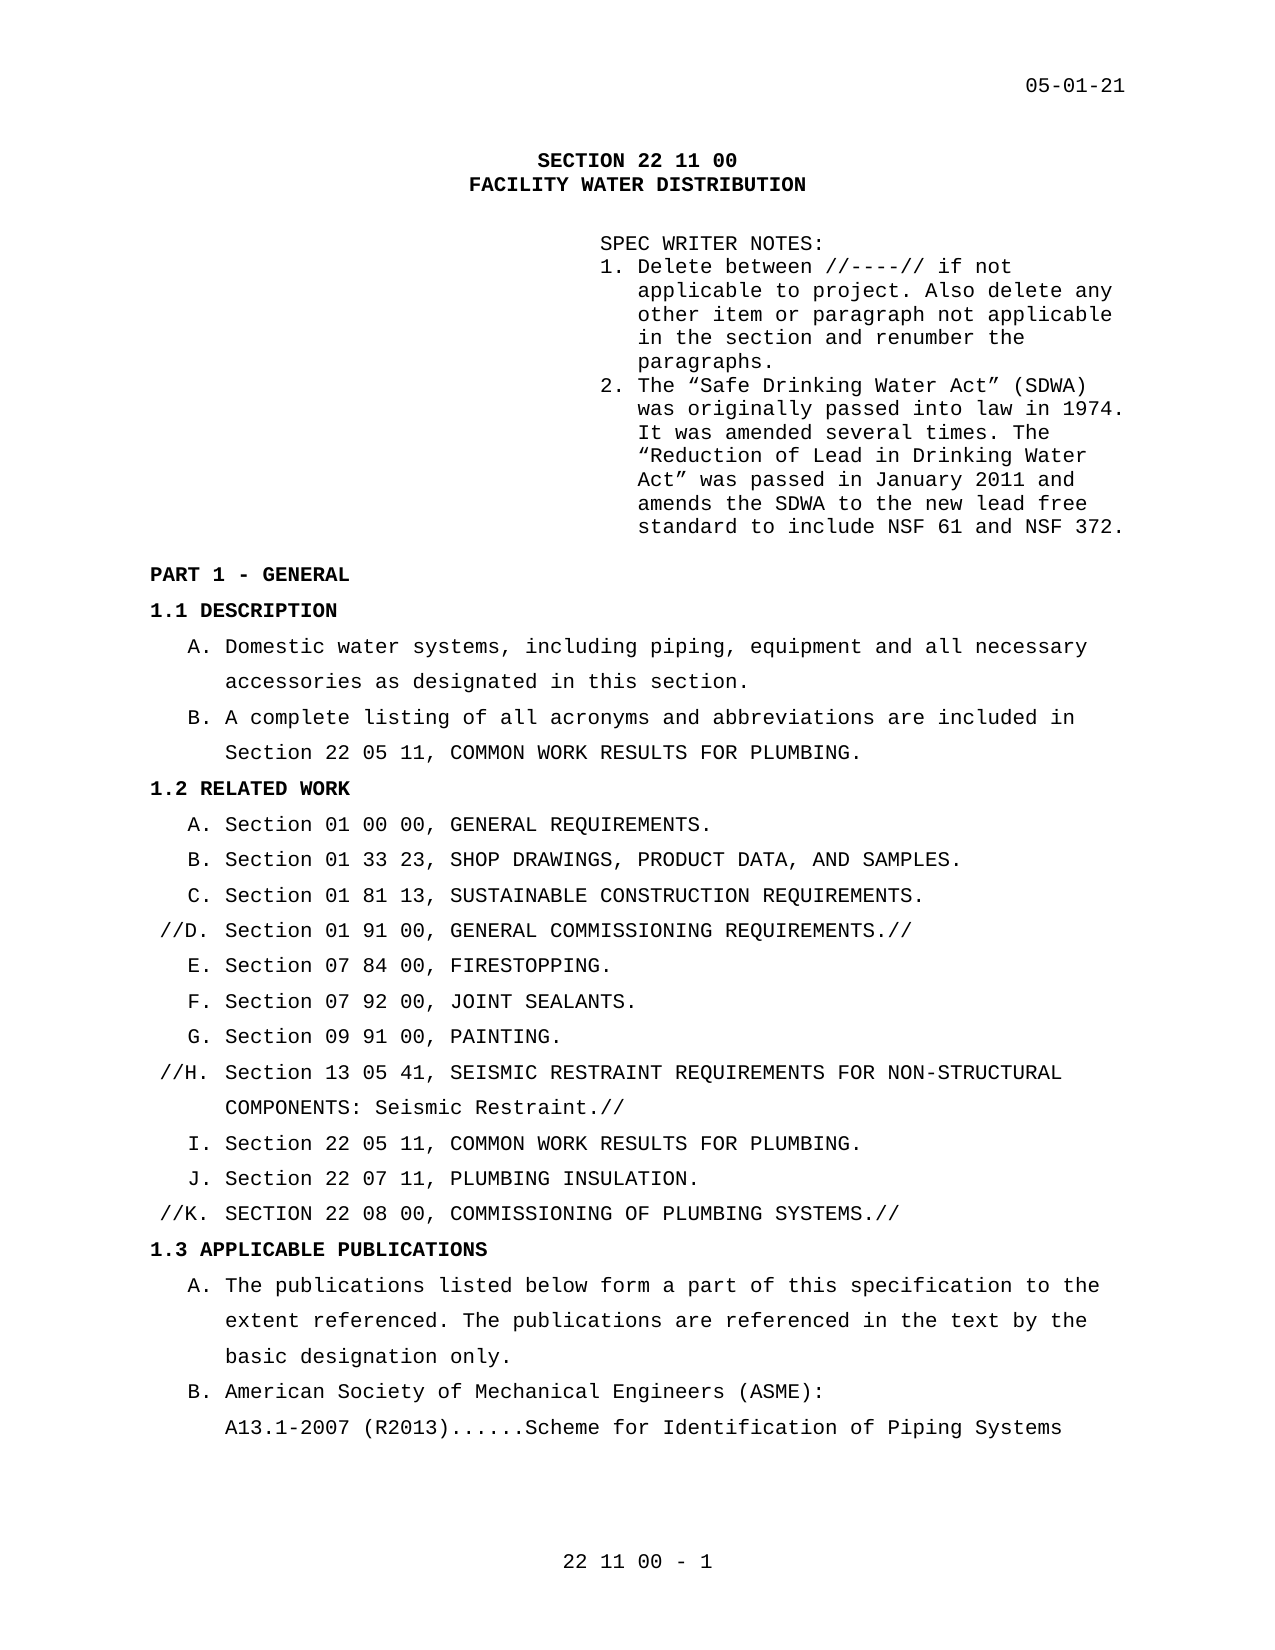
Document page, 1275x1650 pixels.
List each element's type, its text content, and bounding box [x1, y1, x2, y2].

text A13.1-2007 (R2013) Scheme for Identification of Piping Systems [225, 1417, 1125, 1440]
text B. American Society of Mechanical Engineers (ASME): [187, 1381, 1125, 1405]
text A. The publications listed below form a part of this specification to the extent referenced. The publications are referenced in the text by the basic designation only. [187, 1275, 1125, 1369]
text PART 1 - GENERAL [150, 564, 1125, 587]
text A. Section 01 00 00, GENERAL REQUIREMENTS. [187, 814, 1125, 837]
text J. Section 22 07 11, PLUMBING INSULATION. [187, 1168, 1125, 1192]
text C. Section 01 81 13, SUSTAINABLE CONSTRUCTION REQUIREMENTS. [187, 885, 1125, 908]
text 1.2 RELATED WORK [150, 778, 1125, 801]
text B. Section 01 33 23, SHOP DRAWINGS, PRODUCT DATA, AND SAMPLES. [187, 849, 1125, 873]
text I. Section 22 05 11, COMMON WORK RESULTS FOR PLUMBING. [187, 1133, 1125, 1156]
text G. Section 09 91 00, PAINTING. [187, 1026, 1125, 1050]
text 2. The “Safe Drinking Water Act” (SDWA) was originally passed into law in 1974. It was amended several times. The “Reduction of Lead in Drinking Water Act” was passed in January 2011 and amends the SDWA to the new lead free standard to include NSF 61 and NSF 372. [600, 374, 1125, 540]
text 1. Delete between //----// if not applicable to project. Also delete any other item or paragraph not applicable in the section and renumber the paragraphs. [600, 256, 1125, 374]
title FACILITY WATER DISTRIBUTION [150, 174, 1125, 197]
text F. Section 07 92 00, JOINT SEALANTS. [187, 991, 1125, 1014]
text B. A complete listing of all acronyms and abbreviations are included in Section 22 05 11, COMMON WORK RESULTS FOR PLUMBING. [187, 707, 1125, 766]
text 1.3 APPLICABLE PUBLICATIONS [150, 1239, 1125, 1262]
title SECTION 22 11 00 [150, 150, 1125, 174]
text SPEC WRITER NOTES: [600, 233, 1125, 256]
text //H. Section 13 05 41, SEISMIC RESTRAINT REQUIREMENTS FOR NON-STRUCTURAL COMPONENTS: Seismic Restraint.// [159, 1062, 1125, 1121]
text E. Section 07 84 00, FIRESTOPPING. [187, 956, 1125, 979]
text //K. SECTION 22 08 00, COMMISSIONING OF PLUMBING SYSTEMS.// [159, 1203, 1125, 1227]
text //D. Section 01 91 00, GENERAL COMMISSIONING REQUIREMENTS.// [159, 920, 1125, 944]
text 1.1 DESCRIPTION [150, 600, 1125, 623]
text A. Domestic water systems, including piping, equipment and all necessary accessories as designated in this section. [187, 636, 1125, 695]
